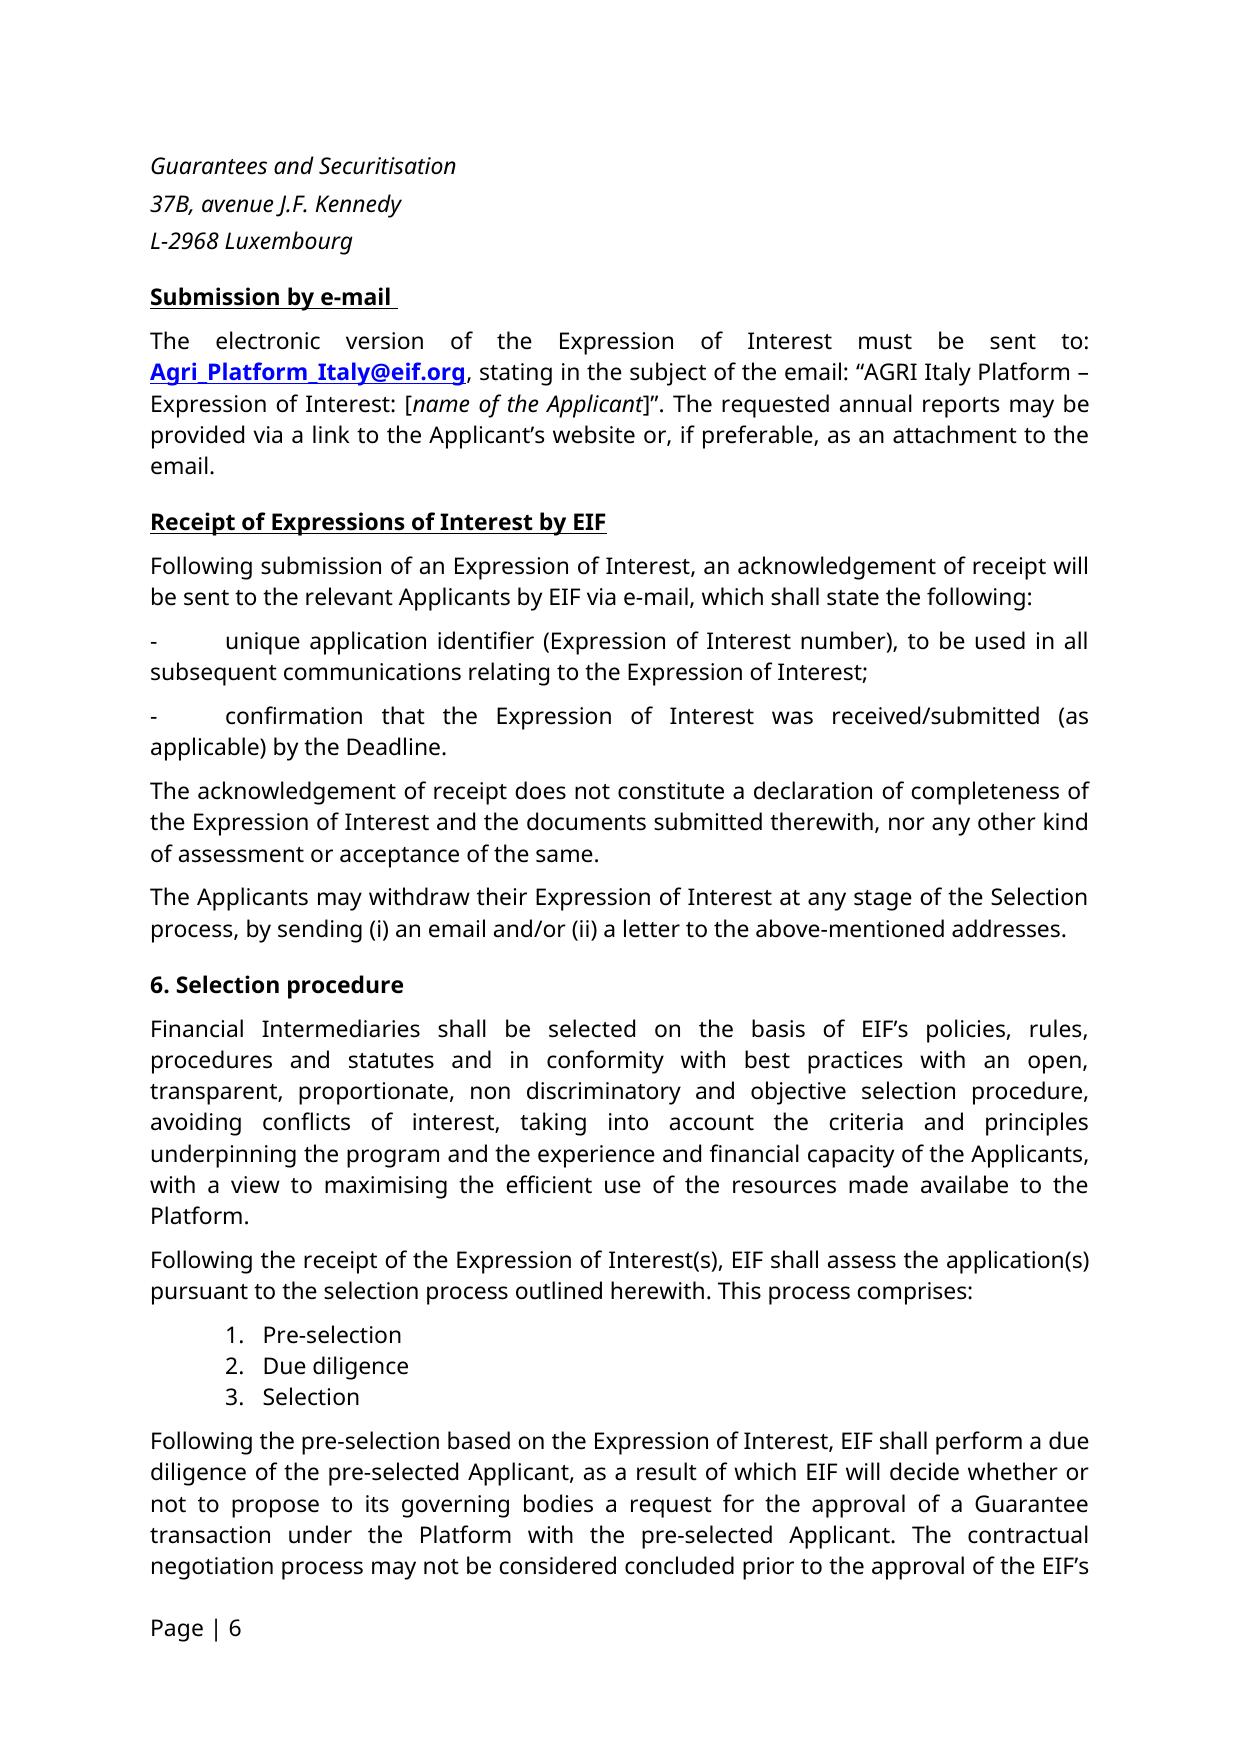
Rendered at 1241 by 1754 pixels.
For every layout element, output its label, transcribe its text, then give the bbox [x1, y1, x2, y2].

text 6. Selection procedure [150, 969, 1090, 1000]
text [150, 1425, 1090, 1581]
text - confirmation that the Expression of Interest was received/submitted (as applicable) by the Deadline. [150, 700, 1090, 762]
list Due diligence [225, 1350, 1090, 1381]
text The acknowledgement of receipt does not constitute a declaration of completeness of the Expression of Interest and the documents submitted therewith, nor any other kind of assessment or acceptance of the same. [150, 775, 1090, 869]
text Financial Intermediaries shall be selected on the basis of EIF’s policies, rules, procedures and statutes and in conformity with best practices with an open, transparent, proportionate, non discriminatory and objective selection procedure, avoiding conflicts of interest, taking into account the criteria and principles underpinning the program and the experience and financial capacity of the Applicants, with a view to maximising the efficient use of the resources made availabe to the Platform. [150, 1012, 1090, 1231]
text The electronic version of the Expression of Interest must be sent to: Agri_Platform_Italy@eif.org, stating in the subject of the email: “AGRI Italy Platform – Expression of Interest: [name of the Applicant]”. The requested annual reports may be provided via a link to the Applicant’s website or, if preferable, as an attachment to the email. [150, 325, 1090, 481]
text Guarantees and Securitisation [150, 150, 1090, 181]
text 37B, avenue J.F. Kennedy [150, 187, 1090, 219]
text The Applicants may withdraw their Expression of Interest at any stage of the Selection process, by sending (i) an email and/or (ii) a letter to the above-mentioned addresses. [150, 881, 1090, 944]
list Pre-selection [225, 1319, 1090, 1350]
list Selection [225, 1381, 1090, 1412]
text Following submission of an Expression of Interest, an acknowledgement of receipt will be sent to the relevant Applicants by EIF via e-mail, which shall state the following: [150, 550, 1090, 612]
text L-2968 Luxembourg [150, 225, 1090, 256]
text Following the receipt of the Expression of Interest(s), EIF shall assess the application(s) pursuant to the selection process outlined herewith. This process comprises: [150, 1244, 1090, 1306]
text Submission by e-mail [150, 281, 1090, 312]
text - unique application identifier (Expression of Interest number), to be used in all subsequent communications relating to the Expression of Interest; [150, 625, 1090, 687]
text Receipt of Expressions of Interest by EIF [150, 506, 1090, 537]
